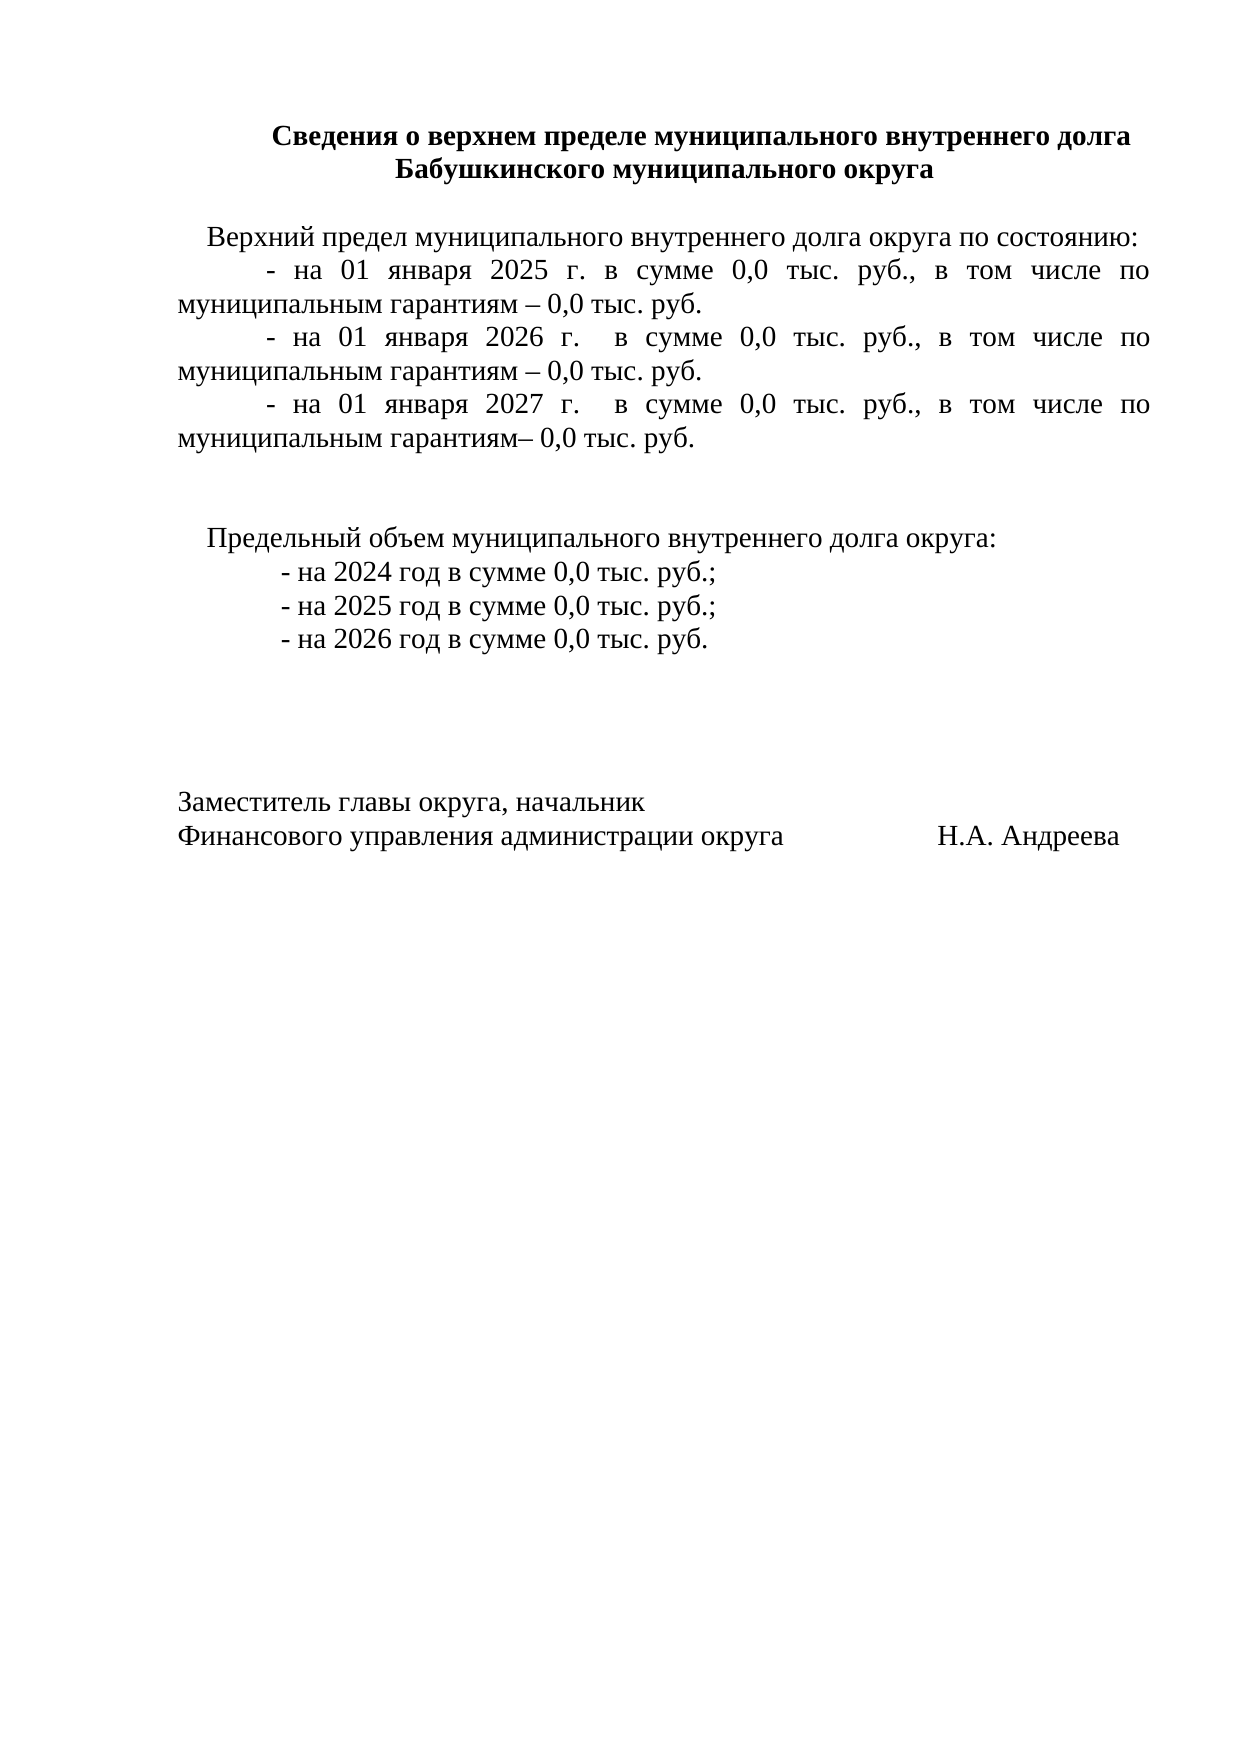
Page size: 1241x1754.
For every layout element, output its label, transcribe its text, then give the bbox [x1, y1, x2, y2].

text - на 2026 год в сумме 0,0 тыс. руб. [177, 621, 1152, 655]
text Заместитель главы округа, начальник [177, 784, 1152, 818]
text Верхний предел муниципального внутреннего долга округа по состоянию: [177, 219, 1152, 252]
text - на 2025 год в сумме 0,0 тыс. руб.; [177, 588, 1152, 621]
text Предельный объем муниципального внутреннего долга округа: [177, 521, 1152, 554]
text - на 01 января 2027 г. в сумме 0,0 тыс. руб., в том числе по муниципальным гарантиям– 0,0 тыс. руб. [177, 386, 1152, 453]
text - на 01 января 2026 г. в сумме 0,0 тыс. руб., в том числе по муниципальным гарантиям – 0,0 тыс. руб. [177, 319, 1152, 386]
text - на 2024 год в сумме 0,0 тыс. руб.; [177, 554, 1152, 588]
text Финансового управления администрации округа Н.А. Андреева [177, 818, 1152, 852]
text - на 01 января 2025 г. в сумме 0,0 тыс. руб., в том числе по муниципальным гарантиям – 0,0 тыс. руб. [177, 252, 1152, 319]
text Сведения о верхнем пределе муниципального внутреннего долга Бабушкинского муниципального округа [177, 118, 1152, 185]
